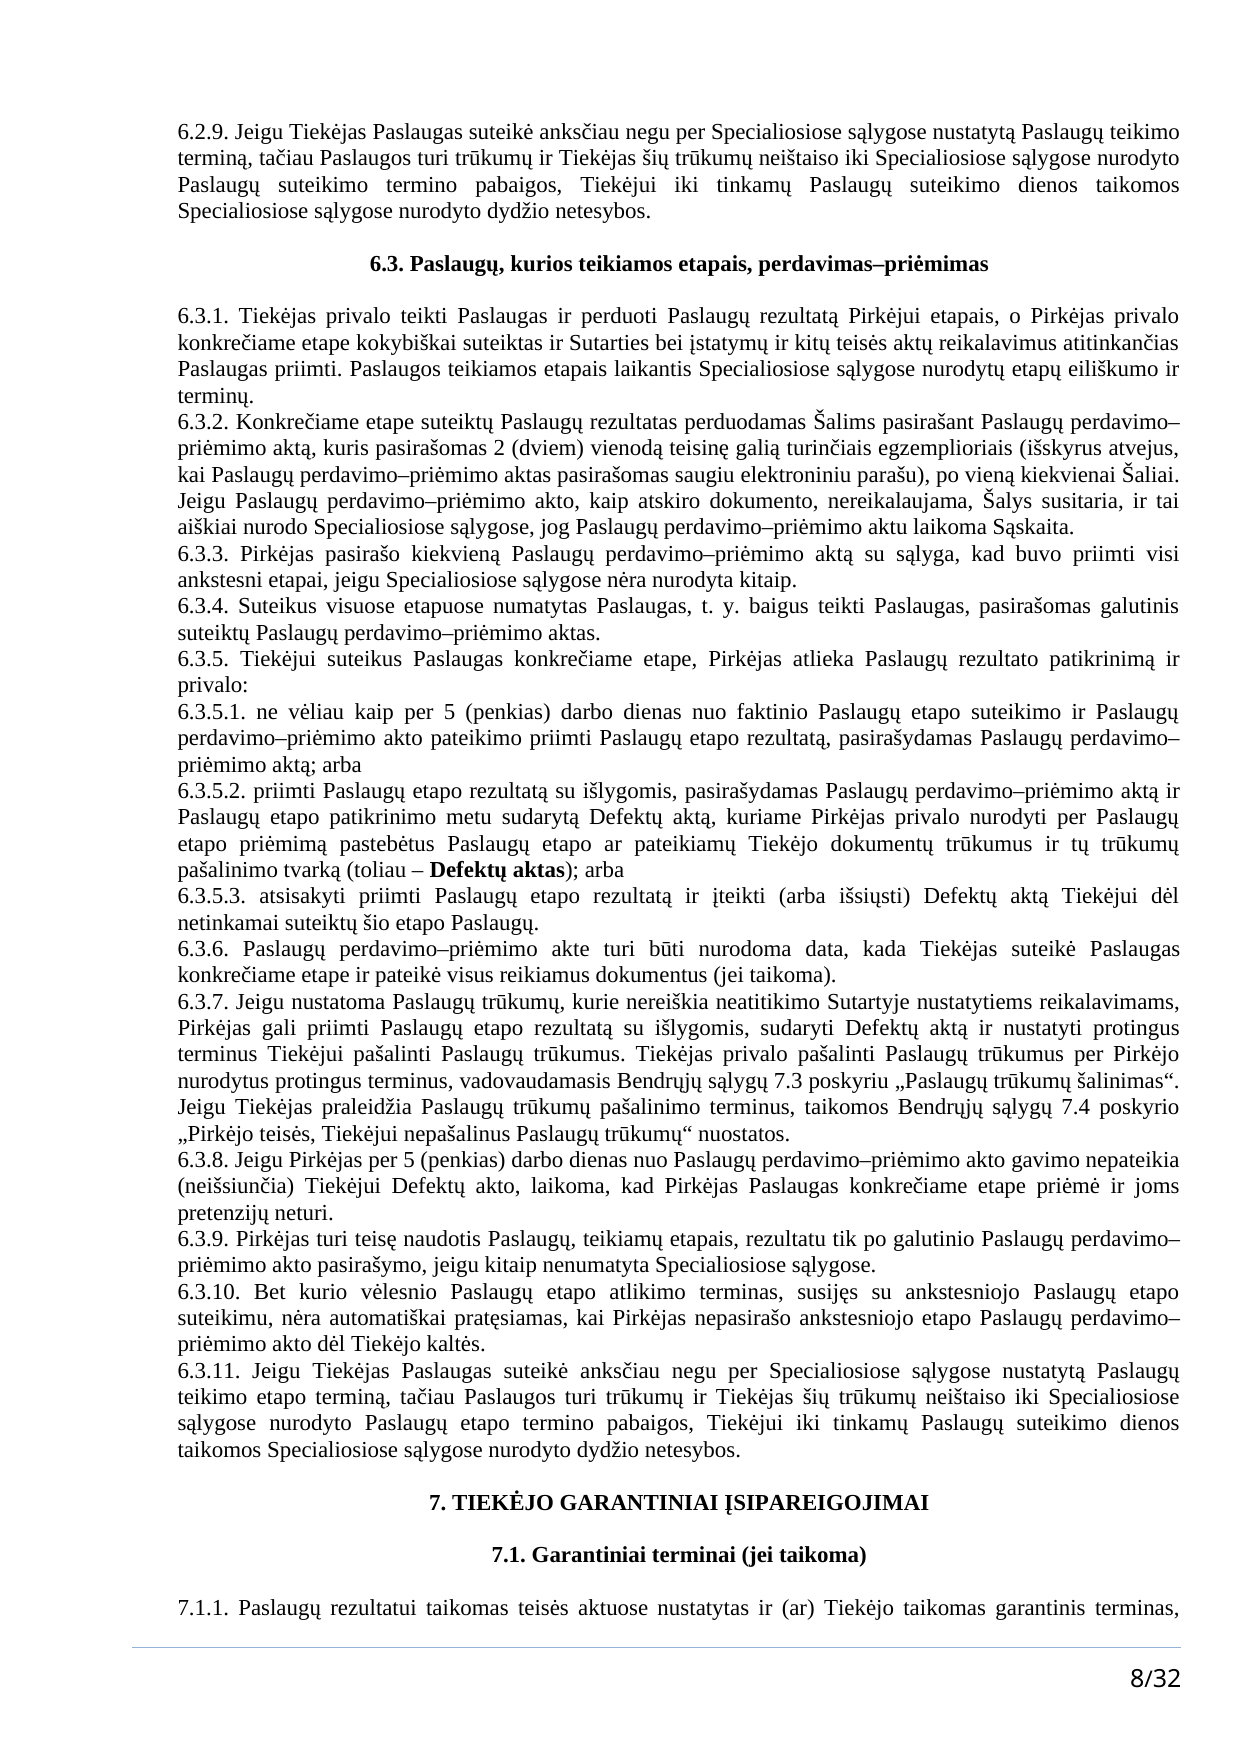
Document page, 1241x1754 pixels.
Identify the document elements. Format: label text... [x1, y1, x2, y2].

text 6.3.5.2. priimti Paslaugų etapo rezultatą su išlygomis, pasirašydamas Paslaugų perdavimo–priėmimo aktą ir Paslaugų etapo patikrinimo metu sudarytą Defektų aktą, kuriame Pirkėjas privalo nurodyti per Paslaugų etapo priėmimą pastebėtus Paslaugų etapo ar pateikiamų Tiekėjo dokumentų trūkumus ir tų trūkumų pašalinimo tvarką (toliau – Defektų aktas); arba [177, 777, 1181, 882]
text 6.3.1. Tiekėjas privalo teikti Paslaugas ir perduoti Paslaugų rezultatą Pirkėjui etapais, o Pirkėjas privalo konkrečiame etape kokybiškai suteiktas ir Sutarties bei įstatymų ir kitų teisės aktų reikalavimus atitinkančias Paslaugas priimti. Paslaugos teikiamos etapais laikantis Specialiosiose sąlygose nurodytų etapų eiliškumo ir terminų. [177, 303, 1181, 408]
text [177, 1594, 1181, 1620]
text 6.3.7. Jeigu nustatoma Paslaugų trūkumų, kurie nereiškia neatitikimo Sutartyje nustatytiems reikalavimams, Pirkėjas gali priimti Paslaugų etapo rezultatą su išlygomis, sudaryti Defektų aktą ir nustatyti protingus terminus Tiekėjui pašalinti Paslaugų trūkumus. Tiekėjas privalo pašalinti Paslaugų trūkumus per Pirkėjo nurodytus protingus terminus, vadovaudamasis Bendrųjų sąlygų 7.3 poskyriu „Paslaugų trūkumų šalinimas“. Jeigu Tiekėjas praleidžia Paslaugų trūkumų pašalinimo terminus, taikomos Bendrųjų sąlygų 7.4 poskyrio „Pirkėjo teisės, Tiekėjui nepašalinus Paslaugų trūkumų“ nuostatos. [177, 988, 1181, 1146]
text 6.3.5.3. atsisakyti priimti Paslaugų etapo rezultatą ir įteikti (arba išsiųsti) Defektų aktą Tiekėjui dėl netinkamai suteiktų šio etapo Paslaugų. [177, 882, 1181, 935]
text 7. TIEKĖJO GARANTINIAI ĮSIPAREIGOJIMAI [177, 1488, 1181, 1515]
text 6.3. Paslaugų, kurios teikiamos etapais, perdavimas–priėmimas [177, 250, 1181, 276]
text 6.3.11. Jeigu Tiekėjas Paslaugas suteikė anksčiau negu per Specialiosiose sąlygose nustatytą Paslaugų teikimo etapo terminą, tačiau Paslaugos turi trūkumų ir Tiekėjas šių trūkumų neištaiso iki Specialiosiose sąlygose nurodyto Paslaugų etapo termino pabaigos, Tiekėjui iki tinkamų Paslaugų suteikimo dienos taikomos Specialiosiose sąlygose nurodyto dydžio netesybos. [177, 1357, 1181, 1462]
text 6.3.4. Suteikus visuose etapuose numatytas Paslaugas, t. y. baigus teikti Paslaugas, pasirašomas galutinis suteiktų Paslaugų perdavimo–priėmimo aktas. [177, 592, 1181, 645]
text 6.3.10. Bet kurio vėlesnio Paslaugų etapo atlikimo terminas, susijęs su ankstesniojo Paslaugų etapo suteikimu, nėra automatiškai pratęsiamas, kai Pirkėjas nepasirašo ankstesniojo etapo Paslaugų perdavimo–priėmimo akto dėl Tiekėjo kaltės. [177, 1278, 1181, 1357]
text 6.3.5.1. ne vėliau kaip per 5 (penkias) darbo dienas nuo faktinio Paslaugų etapo suteikimo ir Paslaugų perdavimo–priėmimo akto pateikimo priimti Paslaugų etapo rezultatą, pasirašydamas Paslaugų perdavimo–priėmimo aktą; arba [177, 698, 1181, 777]
text 6.3.5. Tiekėjui suteikus Paslaugas konkrečiame etape, Pirkėjas atlieka Paslaugų rezultato patikrinimą ir privalo: [177, 645, 1181, 698]
text 6.3.6. Paslaugų perdavimo–priėmimo akte turi būti nurodoma data, kada Tiekėjas suteikė Paslaugas konkrečiame etape ir pateikė visus reikiamus dokumentus (jei taikoma). [177, 935, 1181, 988]
text 7.1. Garantiniai terminai (jei taikoma) [177, 1541, 1181, 1568]
text 6.3.3. Pirkėjas pasirašo kiekvieną Paslaugų perdavimo–priėmimo aktą su sąlyga, kad buvo priimti visi ankstesni etapai, jeigu Specialiosiose sąlygose nėra nurodyta kitaip. [177, 540, 1181, 592]
text 6.3.2. Konkrečiame etape suteiktų Paslaugų rezultatas perduodamas Šalims pasirašant Paslaugų perdavimo–priėmimo aktą, kuris pasirašomas 2 (dviem) vienodą teisinę galią turinčiais egzemplioriais (išskyrus atvejus, kai Paslaugų perdavimo–priėmimo aktas pasirašomas saugiu elektroniniu parašu), po vieną kiekvienai Šaliai. Jeigu Paslaugų perdavimo–priėmimo akto, kaip atskiro dokumento, nereikalaujama, Šalys susitaria, ir tai aiškiai nurodo Specialiosiose sąlygose, jog Paslaugų perdavimo–priėmimo aktu laikoma Sąskaita. [177, 408, 1181, 540]
text 6.3.9. Pirkėjas turi teisę naudotis Paslaugų, teikiamų etapais, rezultatu tik po galutinio Paslaugų perdavimo–priėmimo akto pasirašymo, jeigu kitaip nenumatyta Specialiosiose sąlygose. [177, 1225, 1181, 1278]
text 6.2.9. Jeigu Tiekėjas Paslaugas suteikė anksčiau negu per Specialiosiose sąlygose nustatytą Paslaugų teikimo terminą, tačiau Paslaugos turi trūkumų ir Tiekėjas šių trūkumų neištaiso iki Specialiosiose sąlygose nurodyto Paslaugų suteikimo termino pabaigos, Tiekėjui iki tinkamų Paslaugų suteikimo dienos taikomos Specialiosiose sąlygose nurodyto dydžio netesybos. [177, 118, 1181, 223]
text 6.3.8. Jeigu Pirkėjas per 5 (penkias) darbo dienas nuo Paslaugų perdavimo–priėmimo akto gavimo nepateikia (neišsiunčia) Tiekėjui Defektų akto, laikoma, kad Pirkėjas Paslaugas konkrečiame etape priėmė ir joms pretenzijų neturi. [177, 1146, 1181, 1225]
